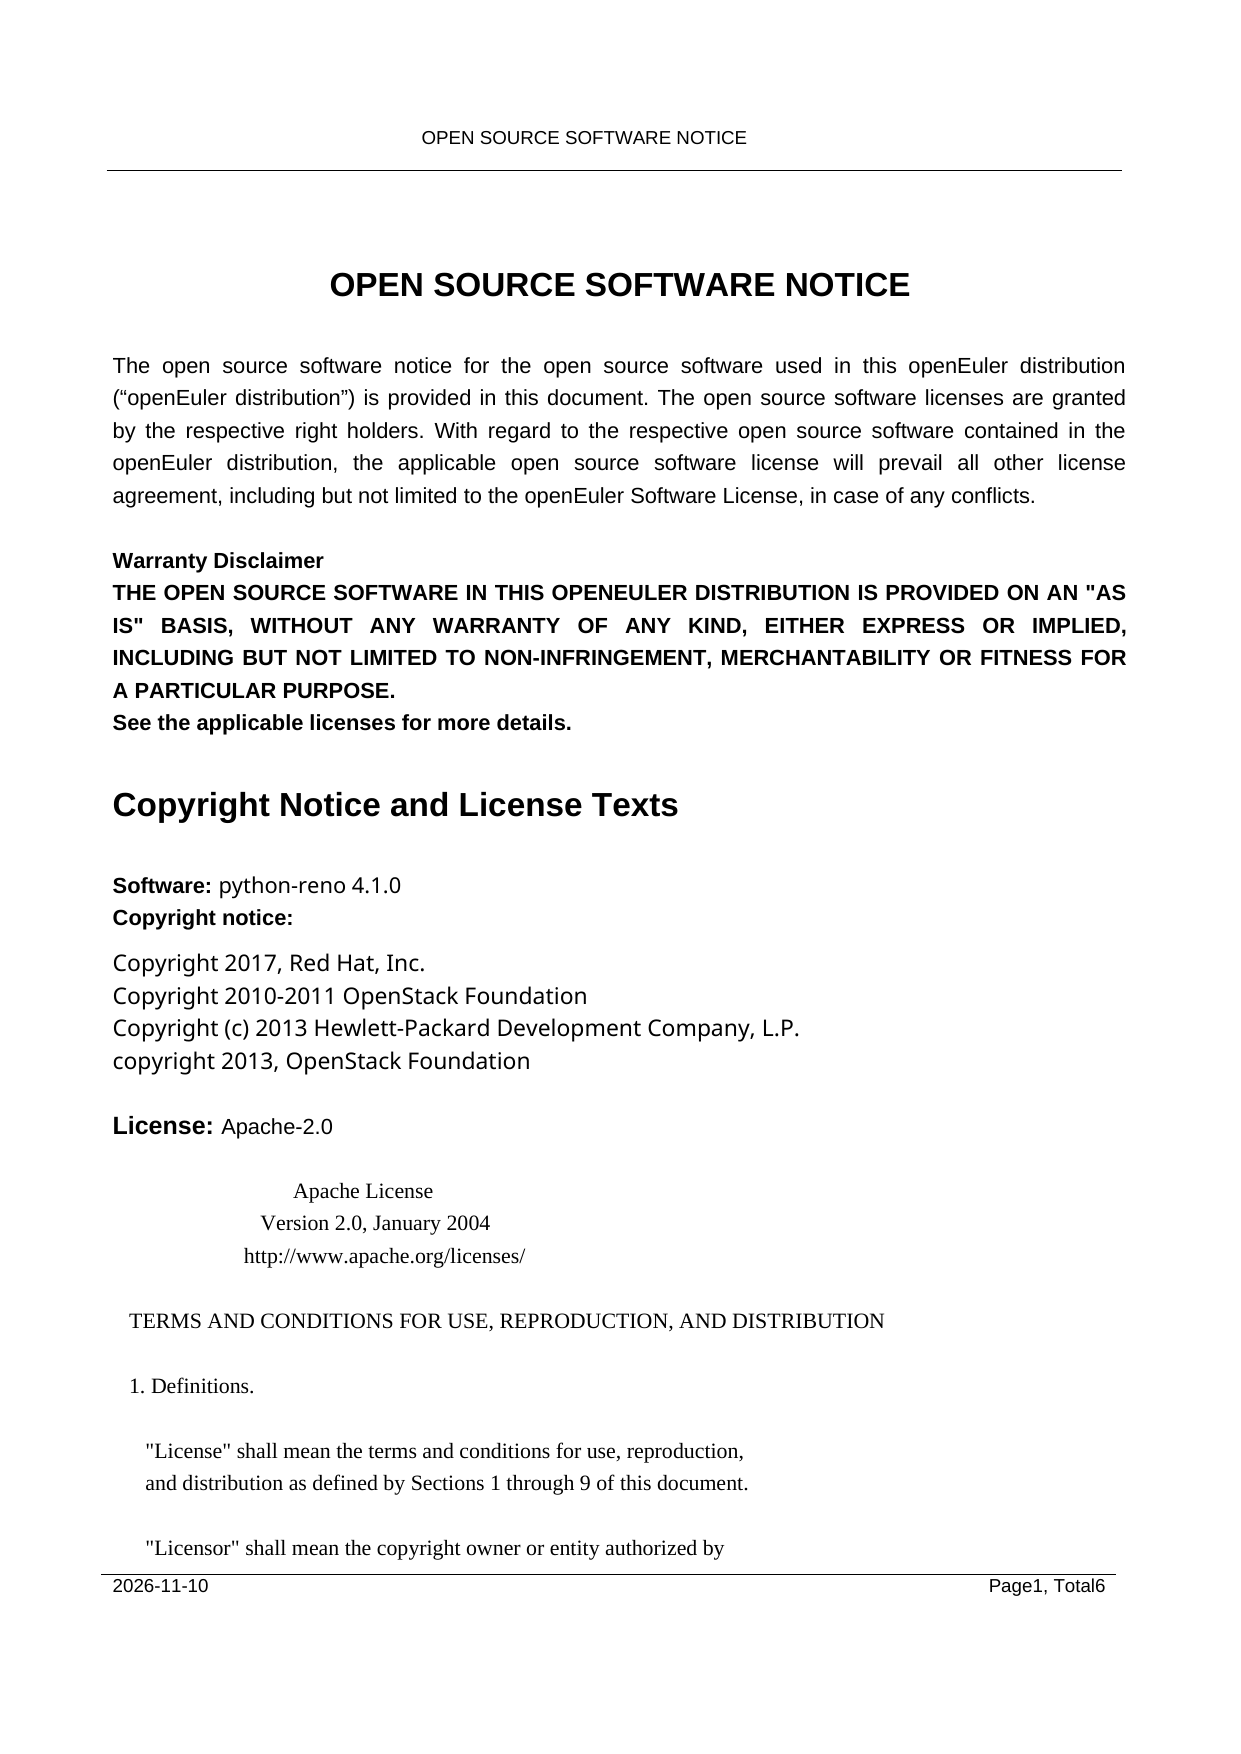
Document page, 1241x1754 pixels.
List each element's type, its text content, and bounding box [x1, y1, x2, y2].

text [112, 1142, 1128, 1564]
text License: Apache-2.0 [112, 1109, 1128, 1142]
text OPEN SOURCE SOFTWARE NOTICE [112, 251, 1128, 316]
title Software: python-reno 4.1.0 [112, 869, 1128, 901]
text THE OPEN SOURCE SOFTWARE IN THIS OPENEULER DISTRIBUTION IS PROVIDED ON AN "AS IS" BASIS, WITHOUT ANY WARRANTY OF ANY KIND, EITHER EXPRESS OR IMPLIED, INCLUDING BUT NOT LIMITED TO NON-INFRINGEMENT, MERCHANTABILITY OR FITNESS FOR A PARTICULAR PURPOSE. See the applicable licenses for more details. [112, 576, 1128, 739]
text The open source software notice for the open source software used in this openEuler distribution (“openEuler distribution”) is provided in this document. The open source software licenses are granted by the respective right holders. With regard to the respective open source software contained in the openEuler distribution, the applicable open source software license will prevail all other license agreement, including but not limited to the openEuler Software License, in case of any conflicts. [112, 349, 1128, 511]
text Warranty Disclaimer [112, 544, 1128, 576]
text Copyright notice: [112, 901, 1128, 934]
text Copyright Notice and License Texts [112, 771, 1128, 836]
text Copyright 2017, Red Hat, Inc. Copyright 2010-2011 OpenStack Foundation Copyright (c) 2013 Hewlett-Packard Development Company, L.P. copyright 2013, OpenStack Foundation [112, 947, 1128, 1109]
